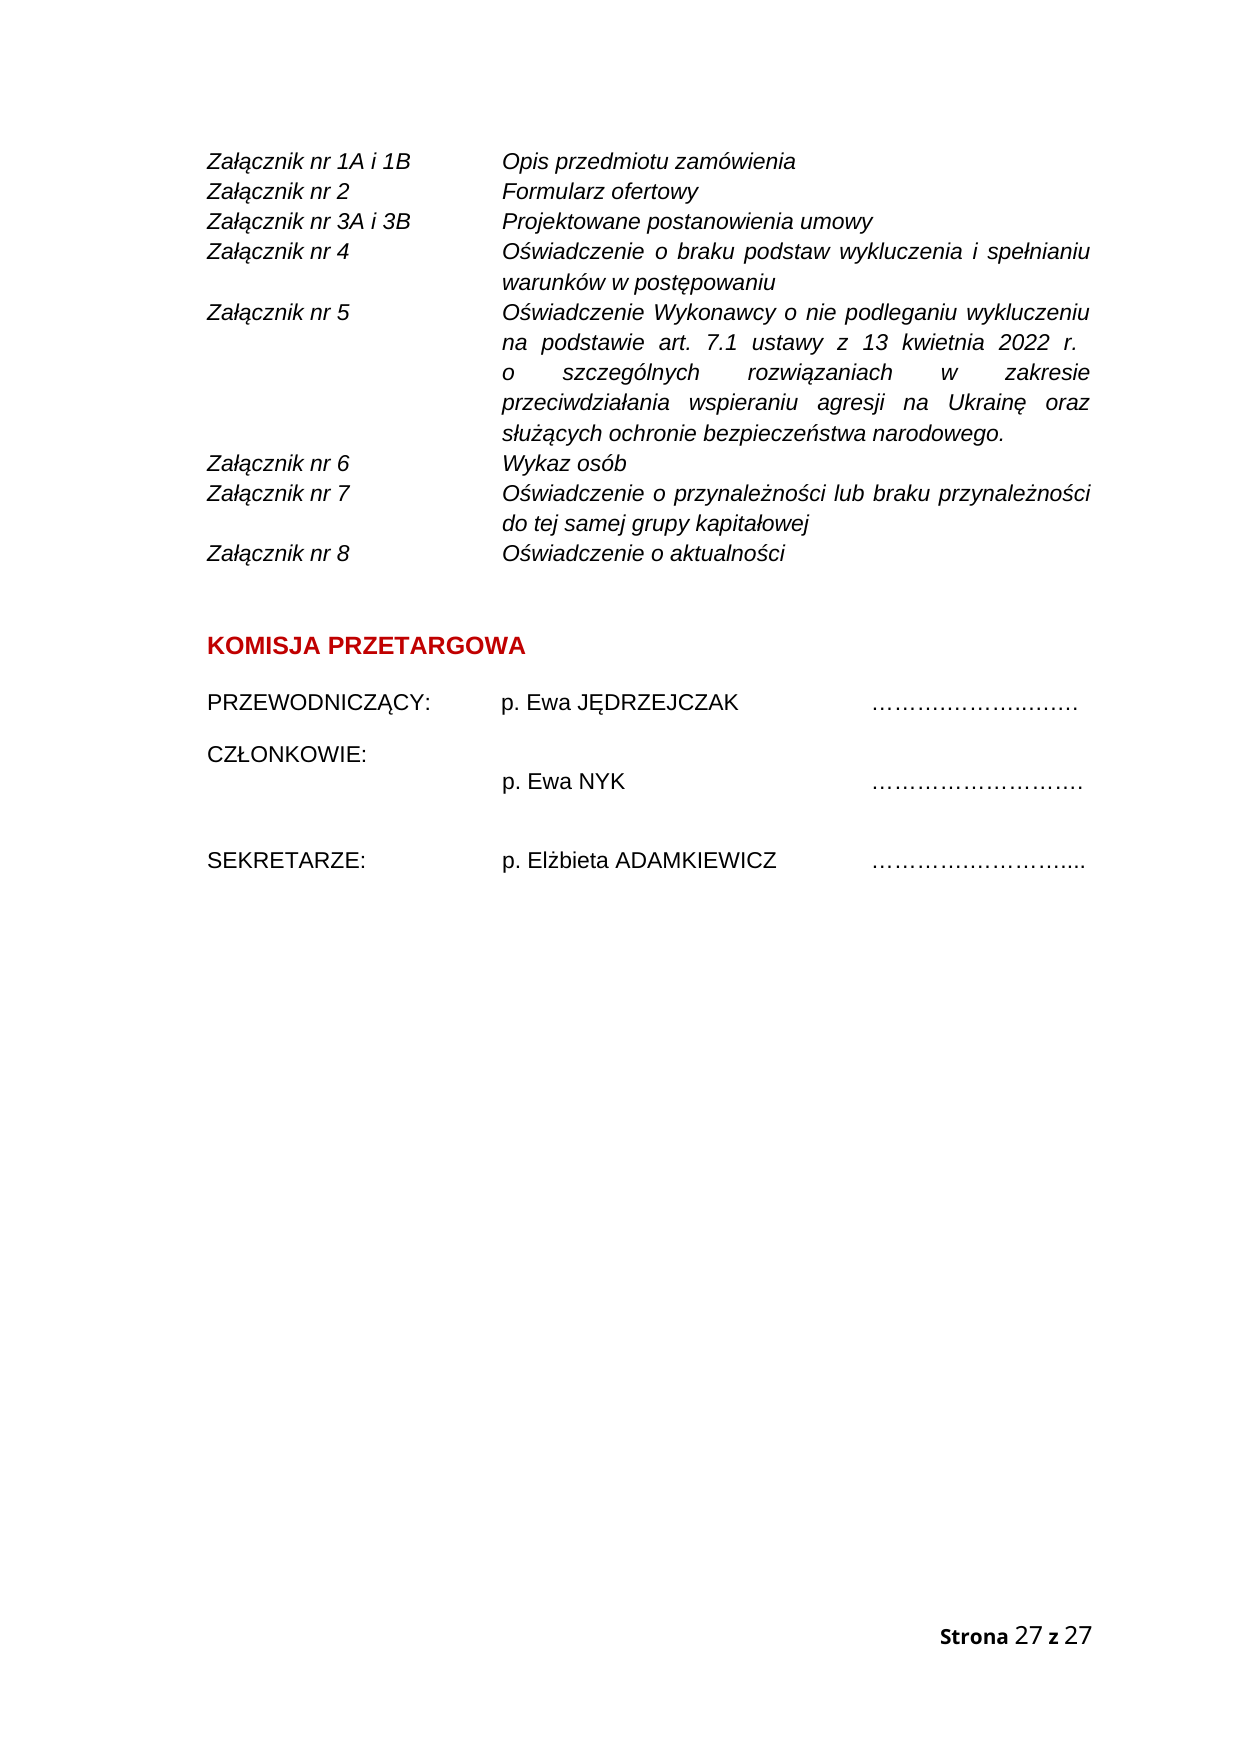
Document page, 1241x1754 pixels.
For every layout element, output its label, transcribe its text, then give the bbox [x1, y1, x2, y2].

text CZŁONKOWIE: [207, 741, 1092, 768]
text Załącznik nr 1A i 1B Opis przedmiotu zamówienia [207, 148, 1092, 174]
text Załącznik nr 6 Wykaz osób [207, 450, 1092, 476]
text Załącznik nr 8 Oświadczenie o aktualności [207, 540, 1092, 567]
text SEKRETARZE: p. Elżbieta ADAMKIEWICZ ………….………….... [207, 847, 1092, 873]
text KOMISJA PRZETARGOWA [207, 631, 1092, 660]
text Załącznik nr 7 Oświadczenie o przynależności lub braku przynależności do tej samej grupy kapitałowej [207, 480, 1092, 537]
text PRZEWODNICZĄCY: p. Ewa JĘDRZEJCZAK ……….………..….… [207, 688, 1092, 715]
text p. Ewa NYK ………………………. [428, 768, 1092, 794]
text Załącznik nr 4 Oświadczenie o braku podstaw wykluczenia i spełnianiu warunków w postępowaniu [207, 238, 1092, 295]
text Załącznik nr 5 Oświadczenie Wykonawcy o nie podleganiu wykluczeniu na podstawie art. 7.1 ustawy z 13 kwietnia 2022 r. o szczególnych rozwiązaniach w zakresie przeciwdziałania wspieraniu agresji na Ukrainę oraz służących ochronie bezpieczeństwa narodowego. [207, 299, 1092, 446]
text Załącznik nr 2 Formularz ofertowy [207, 178, 1092, 204]
text Załącznik nr 3A i 3B Projektowane postanowienia umowy [207, 208, 1092, 234]
